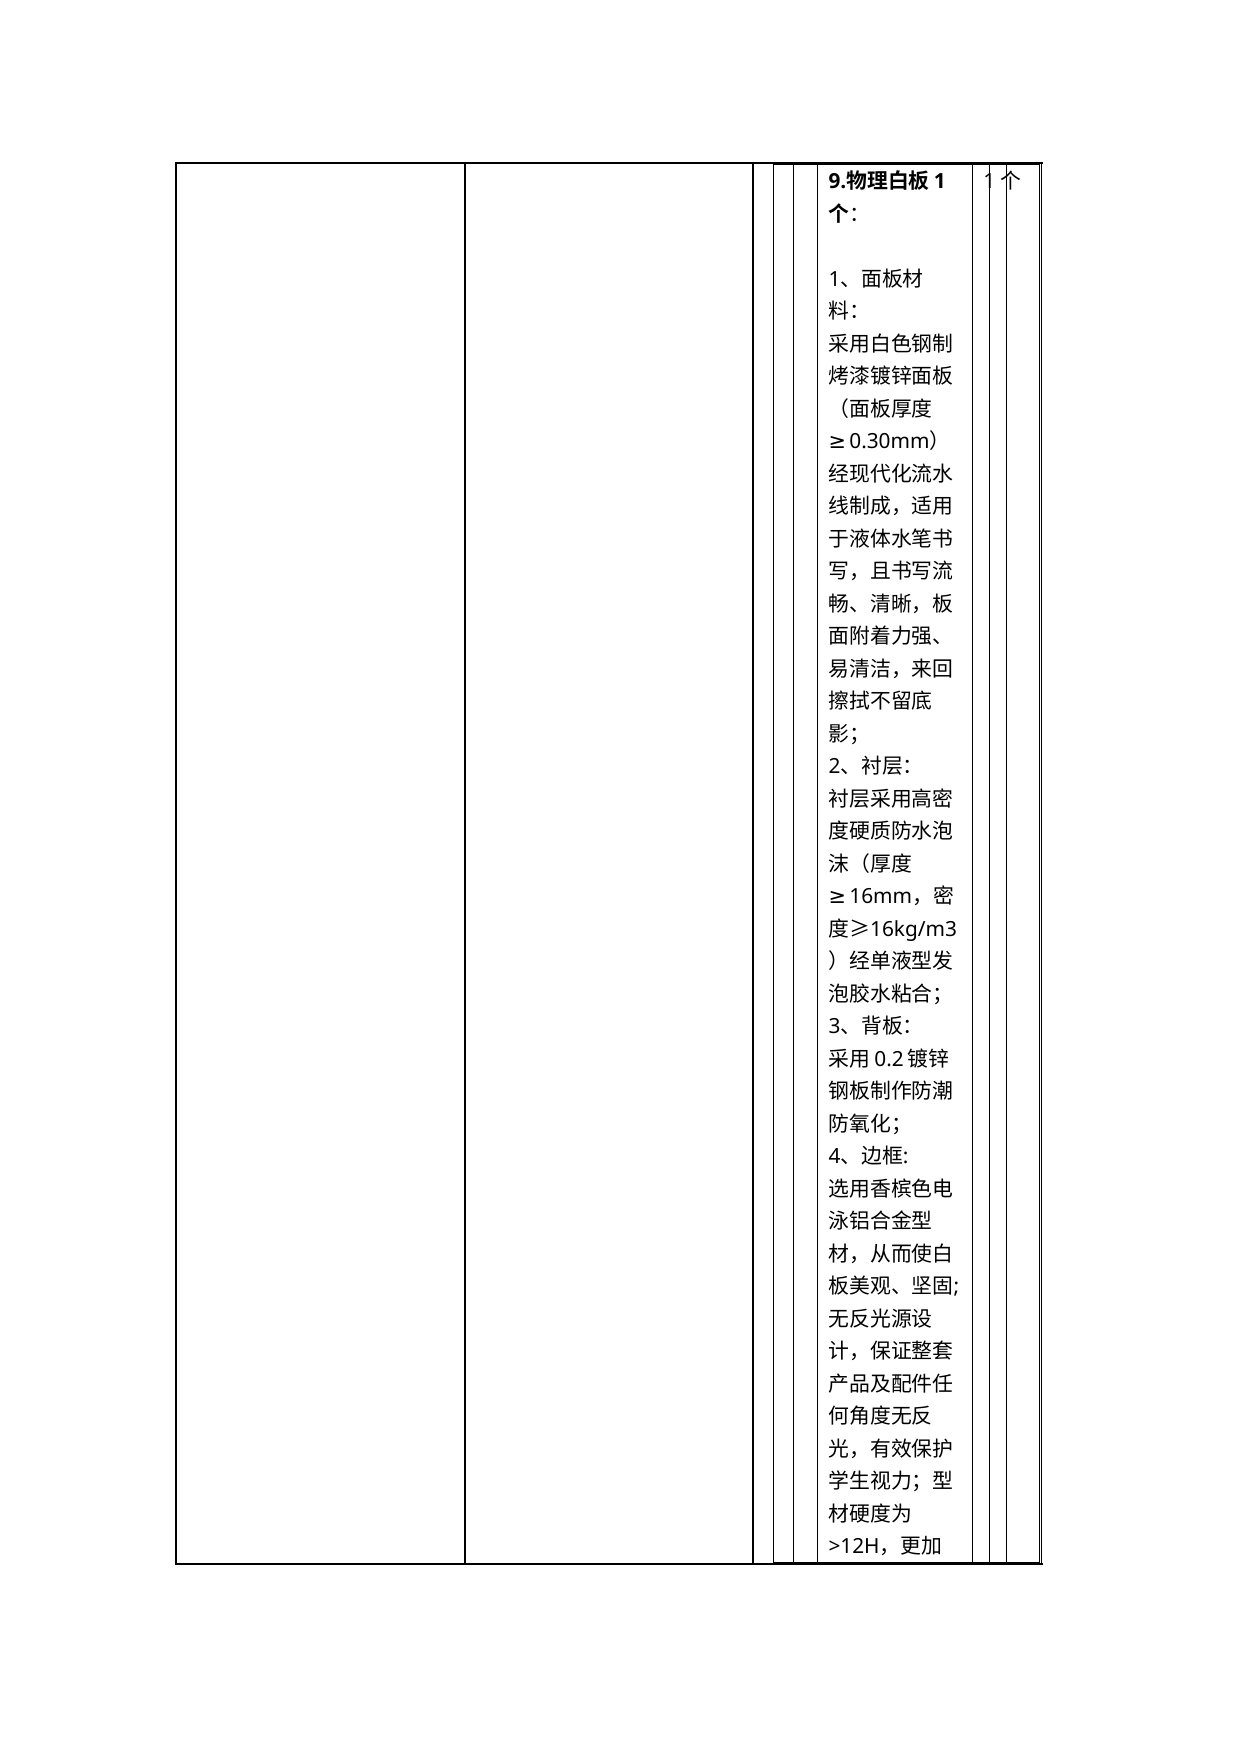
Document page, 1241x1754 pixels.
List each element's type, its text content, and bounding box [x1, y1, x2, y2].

table_cell [466, 164, 752, 1563]
table_cell [774, 165, 793, 1562]
table_cell 1 [177, 164, 464, 1563]
table_cell [754, 164, 773, 1563]
table_cell [973, 165, 989, 1562]
table_cell [990, 165, 1006, 1562]
table_cell [1007, 165, 1039, 1562]
table_cell [794, 165, 817, 1562]
table_cell [818, 165, 972, 1562]
